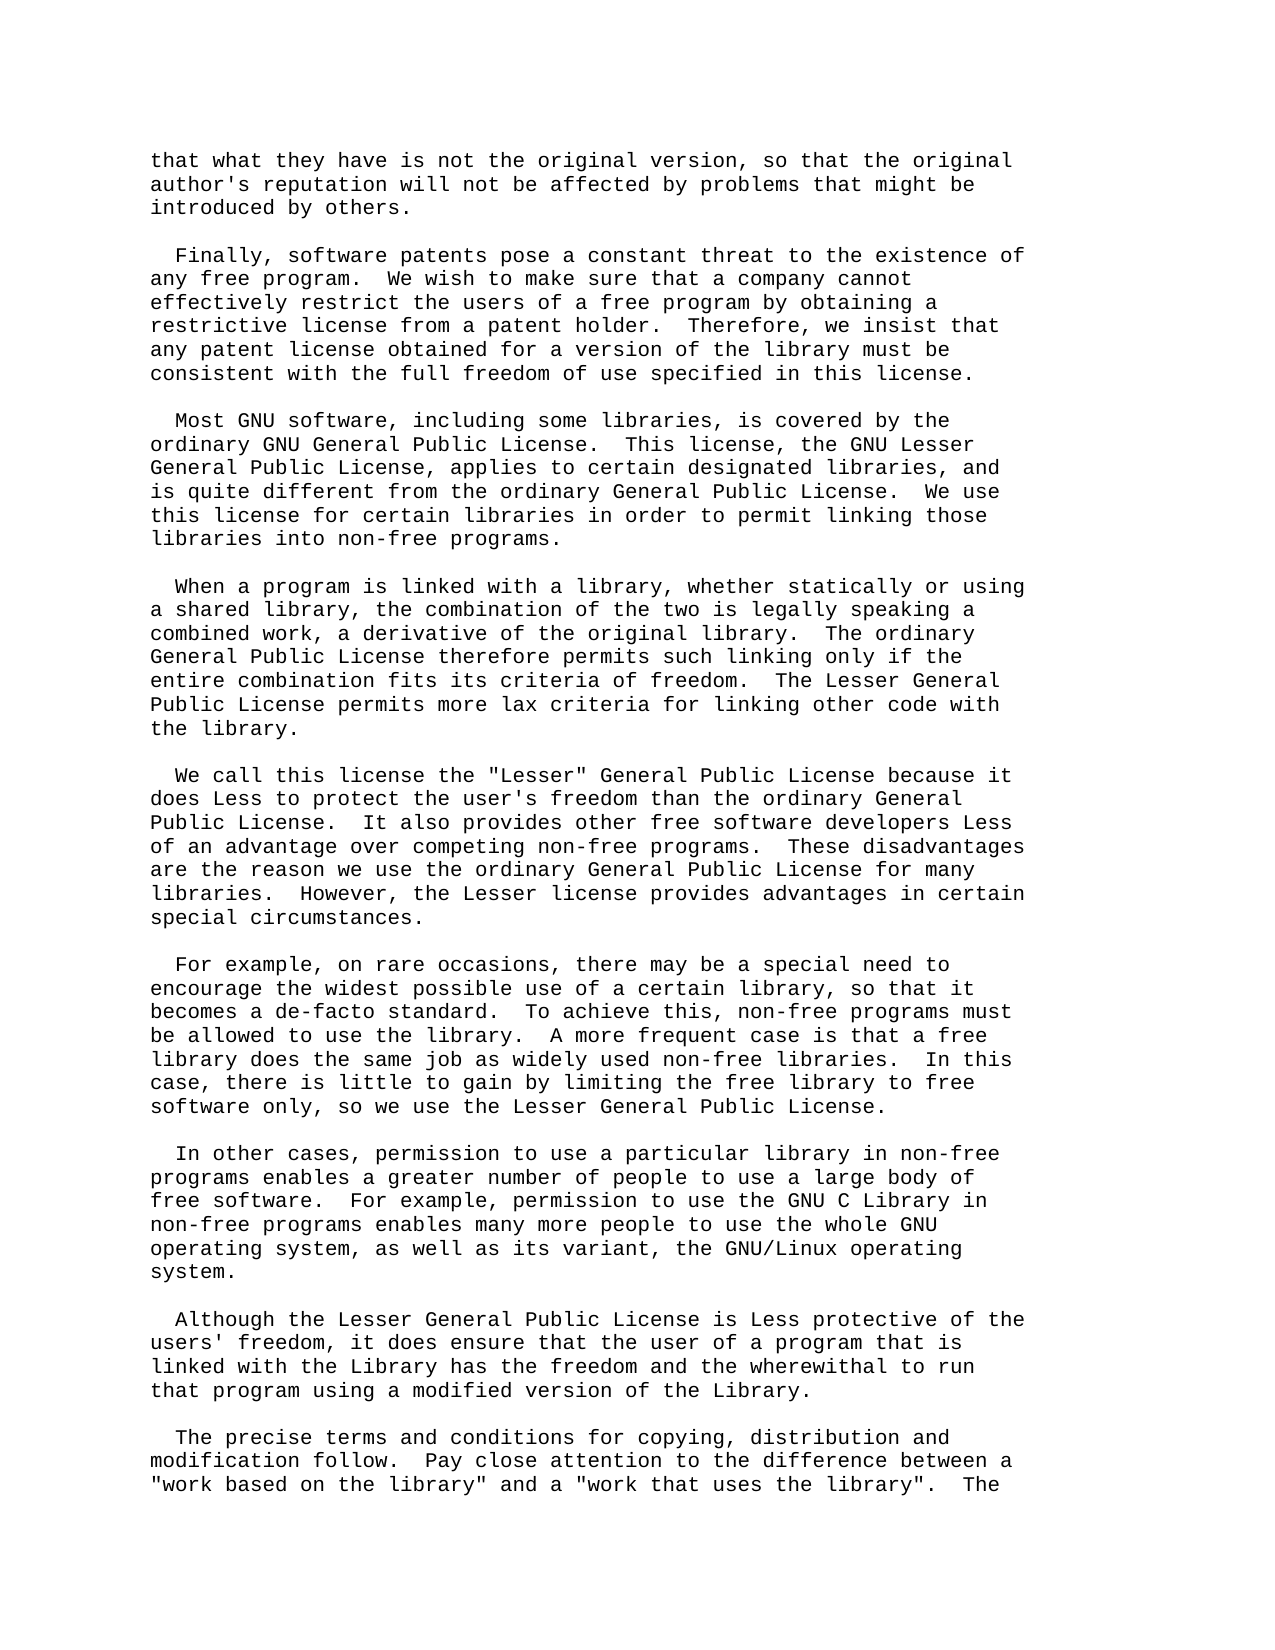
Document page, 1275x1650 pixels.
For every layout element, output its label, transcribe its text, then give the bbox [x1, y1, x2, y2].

text any patent license obtained for a version of the library must be [150, 339, 1125, 363]
text author's reputation will not be affected by problems that might be [150, 174, 1125, 197]
text introduced by others. [150, 197, 1125, 221]
text In other cases, permission to use a particular library in non-free [150, 1143, 1125, 1167]
text effectively restrict the users of a free program by obtaining a [150, 292, 1125, 316]
text entire combination fits its criteria of freedom. The Lesser General [150, 670, 1125, 694]
text that program using a modified version of the Library. [150, 1379, 1125, 1403]
text libraries. However, the Lesser license provides advantages in certain [150, 883, 1125, 907]
text modification follow. Pay close attention to the difference between a [150, 1451, 1125, 1474]
text library does the same job as widely used non-free libraries. In this [150, 1048, 1125, 1072]
text linked with the Library has the freedom and the wherewithal to run [150, 1356, 1125, 1379]
text consistent with the full freedom of use specified in this license. [150, 363, 1125, 386]
text General Public License, applies to certain designated libraries, and [150, 457, 1125, 481]
text General Public License therefore permits such linking only if the [150, 647, 1125, 670]
text The precise terms and conditions for copying, distribution and [150, 1427, 1125, 1451]
text is quite different from the ordinary General Public License. We use [150, 481, 1125, 505]
text combined work, a derivative of the original library. The ordinary [150, 623, 1125, 647]
text special circumstances. [150, 907, 1125, 930]
text a shared library, the combination of the two is legally speaking a [150, 599, 1125, 623]
text Public License permits more lax criteria for linking other code with [150, 694, 1125, 717]
text Although the Lesser General Public License is Less protective of the [150, 1309, 1125, 1332]
text programs enables a greater number of people to use a large body of [150, 1167, 1125, 1190]
text restrictive license from a patent holder. Therefore, we insist that [150, 316, 1125, 339]
text case, there is little to gain by limiting the free library to free [150, 1072, 1125, 1096]
text For example, on rare occasions, there may be a special need to [150, 954, 1125, 978]
text software only, so we use the Lesser General Public License. [150, 1096, 1125, 1119]
text does Less to protect the user's freedom than the ordinary General [150, 788, 1125, 812]
text We call this license the "Lesser" General Public License because it [150, 765, 1125, 788]
text any free program. We wish to make sure that a company cannot [150, 268, 1125, 292]
text ordinary GNU General Public License. This license, the GNU Lesser [150, 434, 1125, 457]
text this license for certain libraries in order to permit linking those [150, 505, 1125, 528]
text libraries into non-free programs. [150, 528, 1125, 552]
text be allowed to use the library. A more frequent case is that a free [150, 1025, 1125, 1048]
text When a program is linked with a library, whether statically or using [150, 576, 1125, 599]
text that what they have is not the original version, so that the original [150, 150, 1125, 174]
text are the reason we use the ordinary General Public License for many [150, 859, 1125, 883]
text users' freedom, it does ensure that the user of a program that is [150, 1332, 1125, 1356]
text Most GNU software, including some libraries, is covered by the [150, 410, 1125, 434]
text system. [150, 1261, 1125, 1285]
text operating system, as well as its variant, the GNU/Linux operating [150, 1238, 1125, 1261]
text Public License. It also provides other free software developers Less [150, 812, 1125, 836]
text the library. [150, 717, 1125, 741]
text non-free programs enables many more people to use the whole GNU [150, 1214, 1125, 1238]
text encourage the widest possible use of a certain library, so that it [150, 978, 1125, 1001]
text "work based on the library" and a "work that uses the library". The [150, 1474, 1125, 1498]
text of an advantage over competing non-free programs. These disadvantages [150, 836, 1125, 859]
text becomes a de-facto standard. To achieve this, non-free programs must [150, 1001, 1125, 1025]
text free software. For example, permission to use the GNU C Library in [150, 1190, 1125, 1214]
text Finally, software patents pose a constant threat to the existence of [150, 244, 1125, 268]
